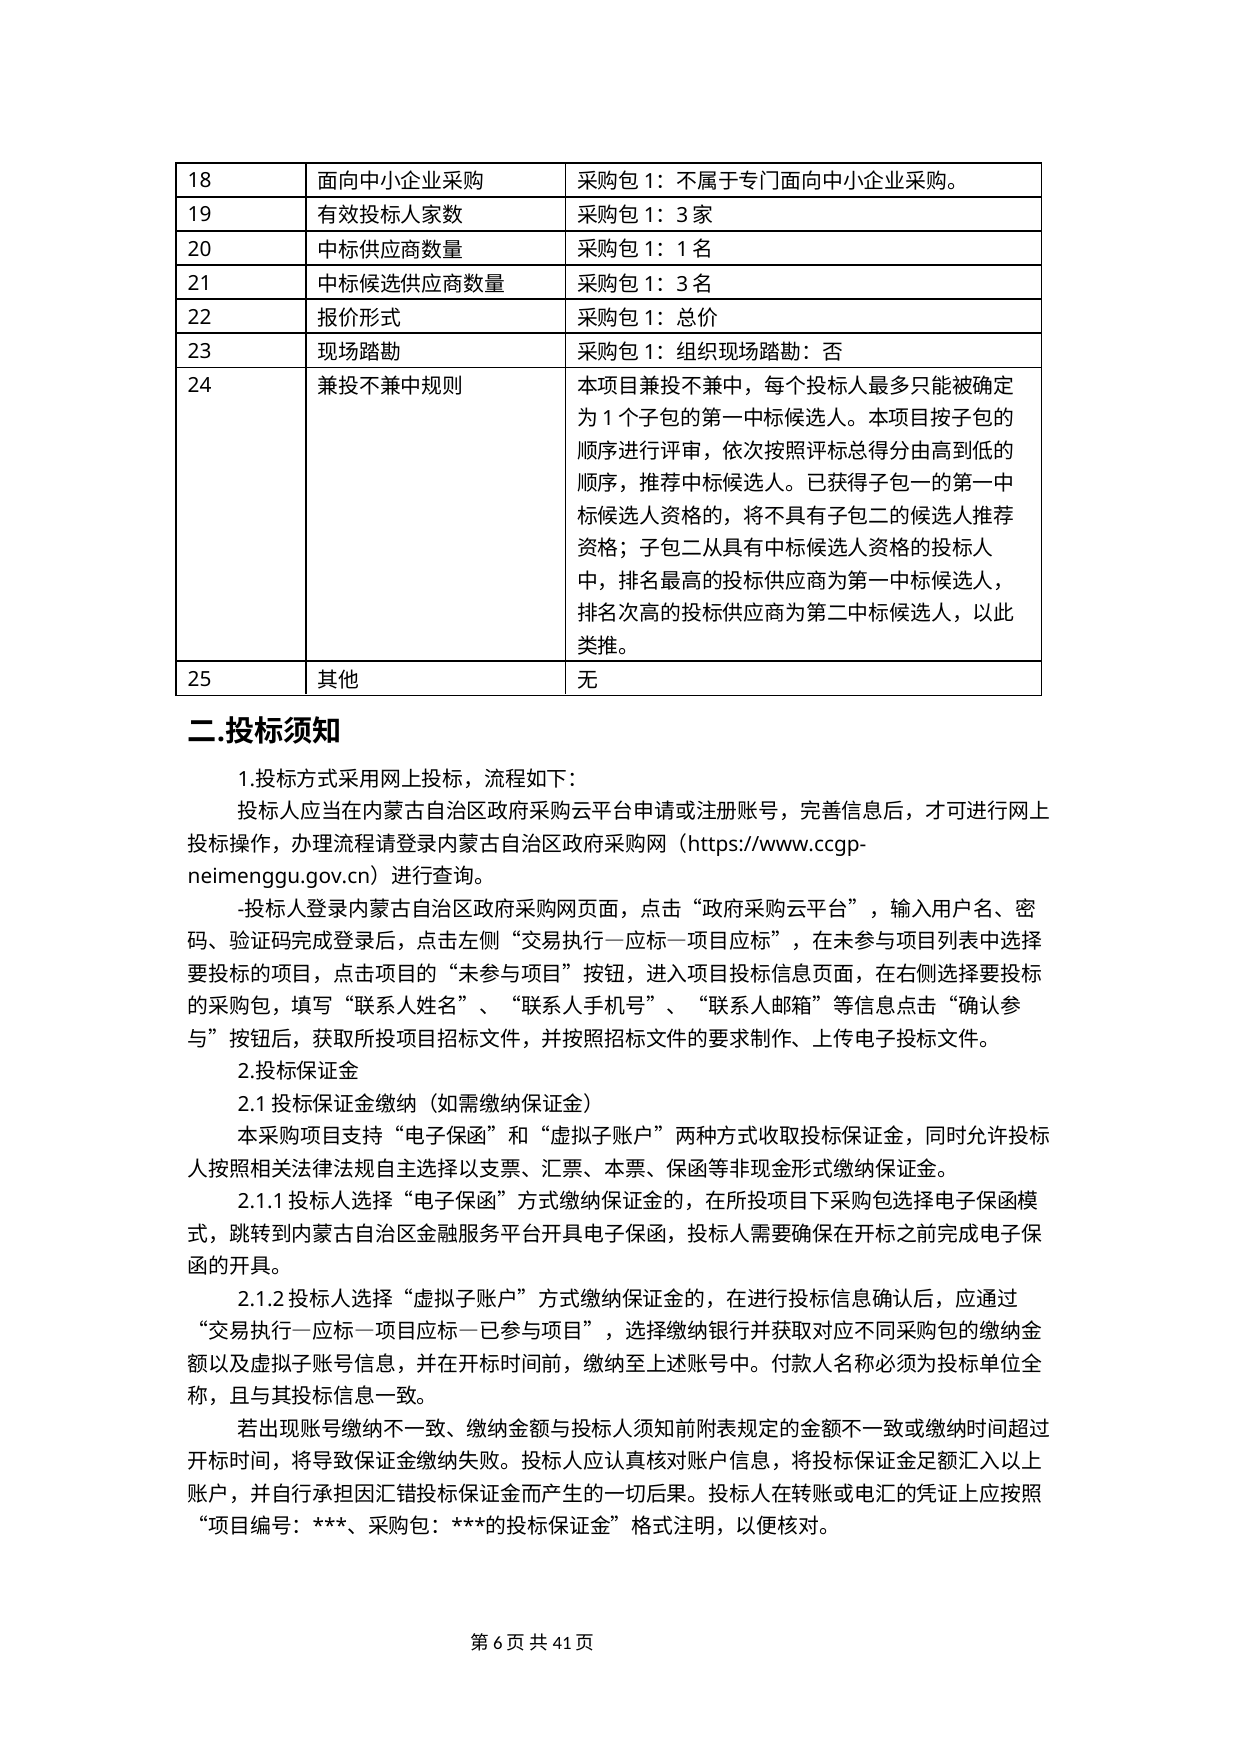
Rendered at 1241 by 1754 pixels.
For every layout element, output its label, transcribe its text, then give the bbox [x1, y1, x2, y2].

table_cell 采购包1：组织现场踏勘：否 [566, 334, 1041, 366]
table_cell 采购包1：不属于专门面向中小企业采购。 [566, 164, 1041, 196]
table_cell 19 [177, 198, 305, 230]
table_cell 无 [566, 662, 1041, 694]
table_cell 采购包1：总价 [566, 300, 1041, 332]
text 若出现账号缴纳不一致、缴纳金额与投标人须知前附表规定的金额不一致或缴纳时间超过开标时间，将导致保证金缴纳失败。投标人应认真核对账户信息，将投标保证金足额汇入以上账户，并自行承担因汇错投标保证金而产生的一切后果。投标人在转账或电汇的凭证上应按照“项目编号：***、采购包：***的投标保证金”格式注明，以便核对。 [187, 1411, 1053, 1541]
text 1.投标方式采用网上投标，流程如下： [187, 761, 1053, 793]
table_cell 采购包1：1名 [566, 232, 1041, 264]
table_cell 有效投标人家数 [307, 198, 565, 230]
text 二.投标须知 [187, 696, 1053, 761]
text 本采购项目支持“电子保函”和“虚拟子账户”两种方式收取投标保证金，同时允许投标人按照相关法律法规自主选择以支票、汇票、本票、保函等非现金形式缴纳保证金。 [187, 1118, 1053, 1183]
table_cell 本项目兼投不兼中，每个投标人最多只能被确定为1个子包的第一中标候选人。本项目按子包的顺序进行评审，依次按照评标总得分由高到低的顺序，推荐中标候选人。已获得子包一的第一中标候选人资格的，将不具有子包二的候选人推荐资格；子包二从具有中标候选人资格的投标人中，排名最高的投标供应商为第一中标候选人，排名次高的投标供应商为第二中标候选人，以此类推。 [566, 368, 1041, 660]
table_cell 18 [177, 164, 305, 196]
text 2.1.2投标人选择“虚拟子账户”方式缴纳保证金的，在进行投标信息确认后，应通过“交易执行—应标—项目应标—已参与项目”，选择缴纳银行并获取对应不同采购包的缴纳金额以及虚拟子账号信息，并在开标时间前，缴纳至上述账号中。付款人名称必须为投标单位全称，且与其投标信息一致。 [187, 1281, 1053, 1411]
table_cell 21 [177, 266, 305, 298]
text 2.投标保证金 [187, 1053, 1053, 1086]
table_cell 22 [177, 300, 305, 332]
table_cell 兼投不兼中规则 [307, 368, 565, 660]
table_cell 采购包1：3家 [566, 198, 1041, 230]
table_cell 报价形式 [307, 300, 565, 332]
text -投标人登录内蒙古自治区政府采购网页面，点击“政府采购云平台”，输入用户名、密码、验证码完成登录后，点击左侧“交易执行—应标—项目应标”，在未参与项目列表中选择要投标的项目，点击项目的“未参与项目”按钮，进入项目投标信息页面，在右侧选择要投标的采购包，填写“联系人姓名”、“联系人手机号”、“联系人邮箱”等信息点击“确认参与”按钮后，获取所投项目招标文件，并按照招标文件的要求制作、上传电子投标文件。 [187, 891, 1053, 1053]
table_cell 25 [177, 662, 305, 694]
text 2.1投标保证金缴纳（如需缴纳保证金） [187, 1086, 1053, 1118]
table_cell 20 [177, 232, 305, 264]
table_cell 面向中小企业采购 [307, 164, 565, 196]
table_cell 采购包1：3名 [566, 266, 1041, 298]
table_cell 中标候选供应商数量 [307, 266, 565, 298]
table_cell 现场踏勘 [307, 334, 565, 366]
table_cell 其他 [307, 662, 565, 694]
text 2.1.1投标人选择“电子保函”方式缴纳保证金的，在所投项目下采购包选择电子保函模式，跳转到内蒙古自治区金融服务平台开具电子保函，投标人需要确保在开标之前完成电子保函的开具。 [187, 1183, 1053, 1281]
text 投标人应当在内蒙古自治区政府采购云平台申请或注册账号，完善信息后，才可进行网上投标操作，办理流程请登录内蒙古自治区政府采购网（https://www.ccgp-neimenggu.gov.cn）进行查询。 [187, 793, 1053, 891]
table_cell 23 [177, 334, 305, 366]
table_cell 24 [177, 368, 305, 660]
table_cell 中标供应商数量 [307, 232, 565, 264]
